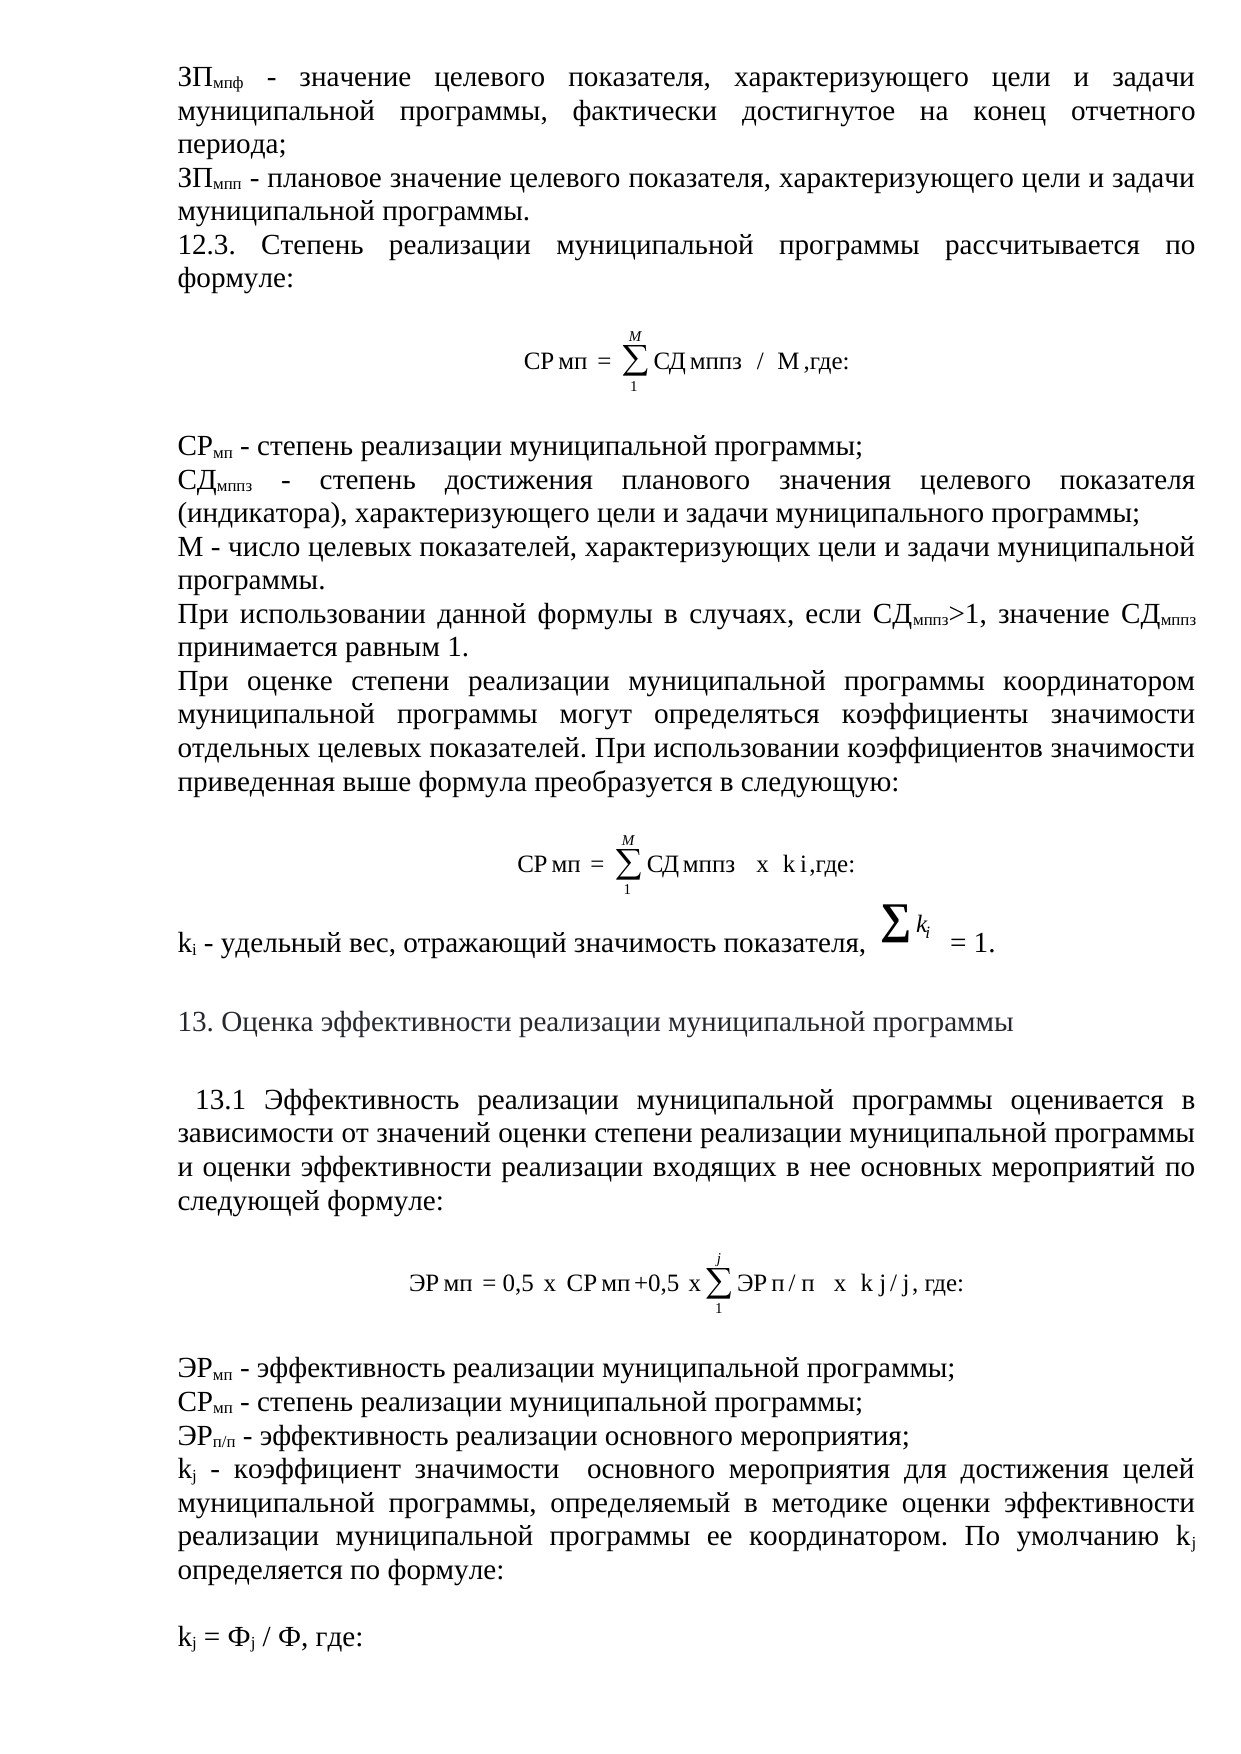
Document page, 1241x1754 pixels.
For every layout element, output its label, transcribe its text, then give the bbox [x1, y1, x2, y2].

text 12.3. Степень реализации муниципальной программы рассчитывается по формуле: [177, 227, 1196, 294]
text ЭРмп - эффективность реализации муниципальной программы; [177, 1351, 1196, 1384]
text М - число целевых показателей, характеризующих цели и задачи муниципальной программы. [177, 529, 1196, 596]
subtitle 13. Оценка эффективности реализации муниципальной программы [177, 1004, 1196, 1037]
text 13.1 Эффективность реализации муниципальной программы оценивается в зависимости от значений оценки степени реализации муниципальной программы и оценки эффективности реализации входящих в нее основных мероприятий по следующей формуле: [177, 1082, 1196, 1216]
text При оценке степени реализации муниципальной программы координатором муниципальной программы могут определяться коэффициенты значимости отдельных целевых показателей. При использовании коэффициентов значимости приведенная выше формула преобразуется в следующую: [177, 663, 1196, 797]
text ki - удельный вес, отражающий значимость показателя, = 1. [177, 898, 1196, 959]
text ЗПмпп - плановое значение целевого показателя, характеризующего цели и задачи муниципальной программы. [177, 160, 1196, 227]
text СДмппз - степень достижения планового значения целевого показателя (индикатора), характеризующего цели и задачи муниципального программы; [177, 462, 1196, 529]
text ЗПмпф - значение целевого показателя, характеризующего цели и задачи муниципальной программы, фактически достигнутое на конец отчетного периода; [177, 59, 1196, 160]
text ЭРп/п - эффективность реализации основного мероприятия; [177, 1418, 1196, 1451]
text kj - коэффициент значимости основного мероприятия для достижения целей муниципальной программы, определяемый в методике оценки эффективности реализации муниципальной программы ее координатором. По умолчанию kj определяется по формуле: [177, 1451, 1196, 1585]
text СРмп - степень реализации муниципальной программы; [177, 1384, 1196, 1418]
text СРмп - степень реализации муниципальной программы; [177, 428, 1196, 462]
text kj = Фj / Ф, где: [177, 1619, 1196, 1652]
text При использовании данной формулы в случаях, если СДмппз>1, значение СДмппз принимается равным 1. [177, 596, 1196, 663]
